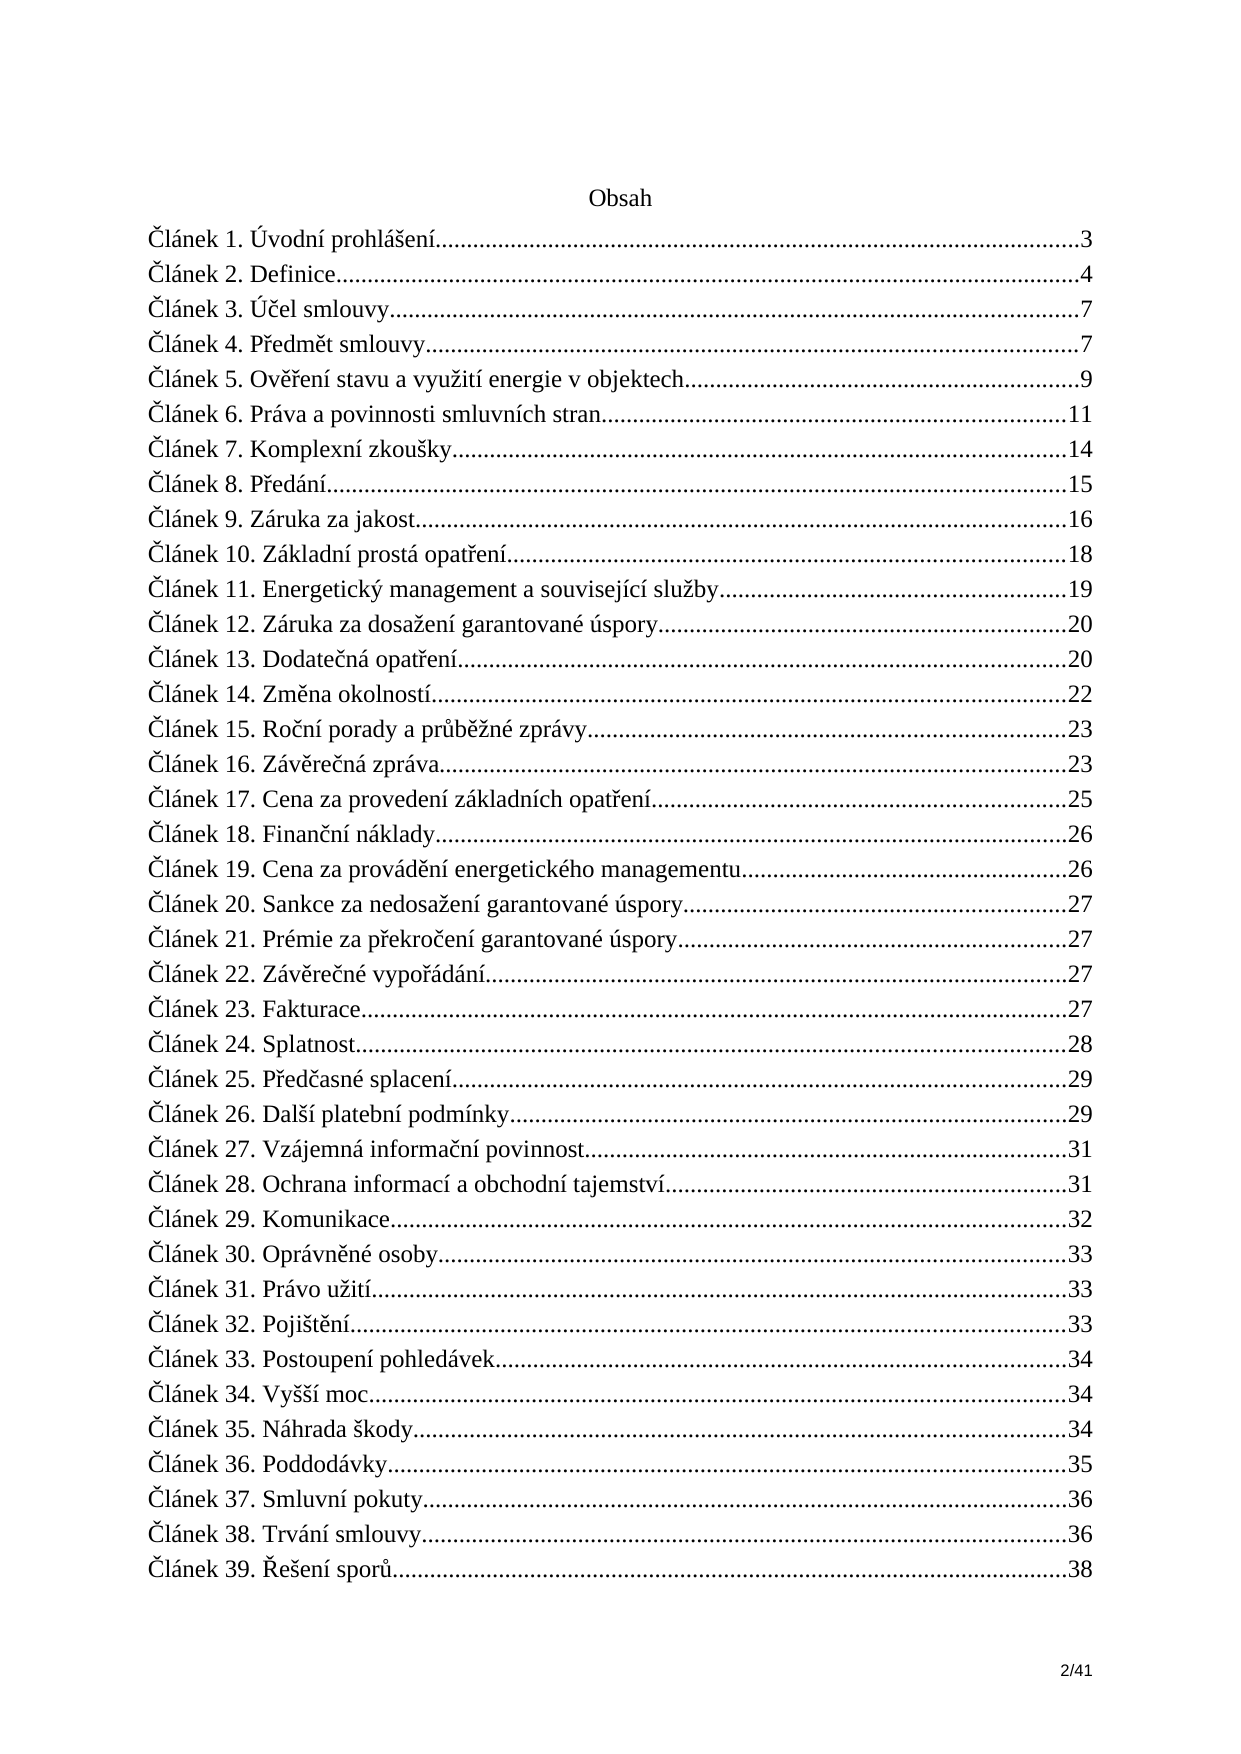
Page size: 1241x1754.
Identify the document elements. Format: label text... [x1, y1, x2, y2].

text Článek 20. Sankce za nedosažení garantované úspory 27 [148, 889, 1092, 918]
text Článek 13. Dodatečná opatření 20 [148, 644, 1092, 673]
text Článek 8. Předání 15 [148, 469, 1092, 498]
text Článek 9. Záruka za jakost 16 [148, 504, 1092, 533]
text Článek 3. Účel smlouvy 7 [148, 294, 1092, 323]
text Článek 1. Úvodní prohlášení 3 [148, 224, 1092, 253]
text Článek 10. Základní prostá opatření 18 [148, 539, 1092, 568]
text Článek 38. Trvání smlouvy 36 [148, 1519, 1092, 1548]
text Článek 25. Předčasné splacení 29 [148, 1064, 1092, 1093]
text Článek 23. Fakturace 27 [148, 994, 1092, 1023]
text Článek 36. Poddodávky 35 [148, 1449, 1092, 1478]
title Obsah [148, 183, 1092, 212]
text Článek 26. Další platební podmínky 29 [148, 1099, 1092, 1128]
text Článek 7. Komplexní zkoušky 14 [148, 434, 1092, 463]
text Článek 11. Energetický management a související služby 19 [148, 574, 1092, 603]
text Článek 2. Definice 4 [148, 259, 1092, 288]
text Článek 15. Roční porady a průběžné zprávy 23 [148, 714, 1092, 743]
text Článek 30. Oprávněné osoby 33 [148, 1239, 1092, 1268]
text Článek 34. Vyšší moc 34 [148, 1379, 1092, 1408]
text Článek 12. Záruka za dosažení garantované úspory 20 [148, 609, 1092, 638]
text Článek 22. Závěrečné vypořádání 27 [148, 959, 1092, 988]
text Článek 29. Komunikace 32 [148, 1204, 1092, 1233]
text Článek 32. Pojištění 33 [148, 1309, 1092, 1338]
text Článek 28. Ochrana informací a obchodní tajemství 31 [148, 1169, 1092, 1198]
text Článek 21. Prémie za překročení garantované úspory 27 [148, 924, 1092, 953]
text Článek 19. Cena za provádění energetického managementu 26 [148, 854, 1092, 883]
text Článek 27. Vzájemná informační povinnost 31 [148, 1134, 1092, 1163]
text Článek 31. Právo užití 33 [148, 1274, 1092, 1303]
text Článek 37. Smluvní pokuty 36 [148, 1484, 1092, 1513]
text Článek 14. Změna okolností 22 [148, 679, 1092, 708]
text Článek 17. Cena za provedení základních opatření 25 [148, 784, 1092, 813]
text Článek 4. Předmět smlouvy 7 [148, 329, 1092, 358]
text Článek 24. Splatnost 28 [148, 1029, 1092, 1058]
text Článek 33. Postoupení pohledávek 34 [148, 1344, 1092, 1373]
text Článek 6. Práva a povinnosti smluvních stran 11 [148, 399, 1092, 428]
text Článek 18. Finanční náklady 26 [148, 819, 1092, 848]
text Článek 16. Závěrečná zpráva 23 [148, 749, 1092, 778]
text Článek 5. Ověření stavu a využití energie v objektech 9 [148, 364, 1092, 393]
text Článek 39. Řešení sporů 38 [148, 1554, 1092, 1583]
text Článek 35. Náhrada škody 34 [148, 1414, 1092, 1443]
